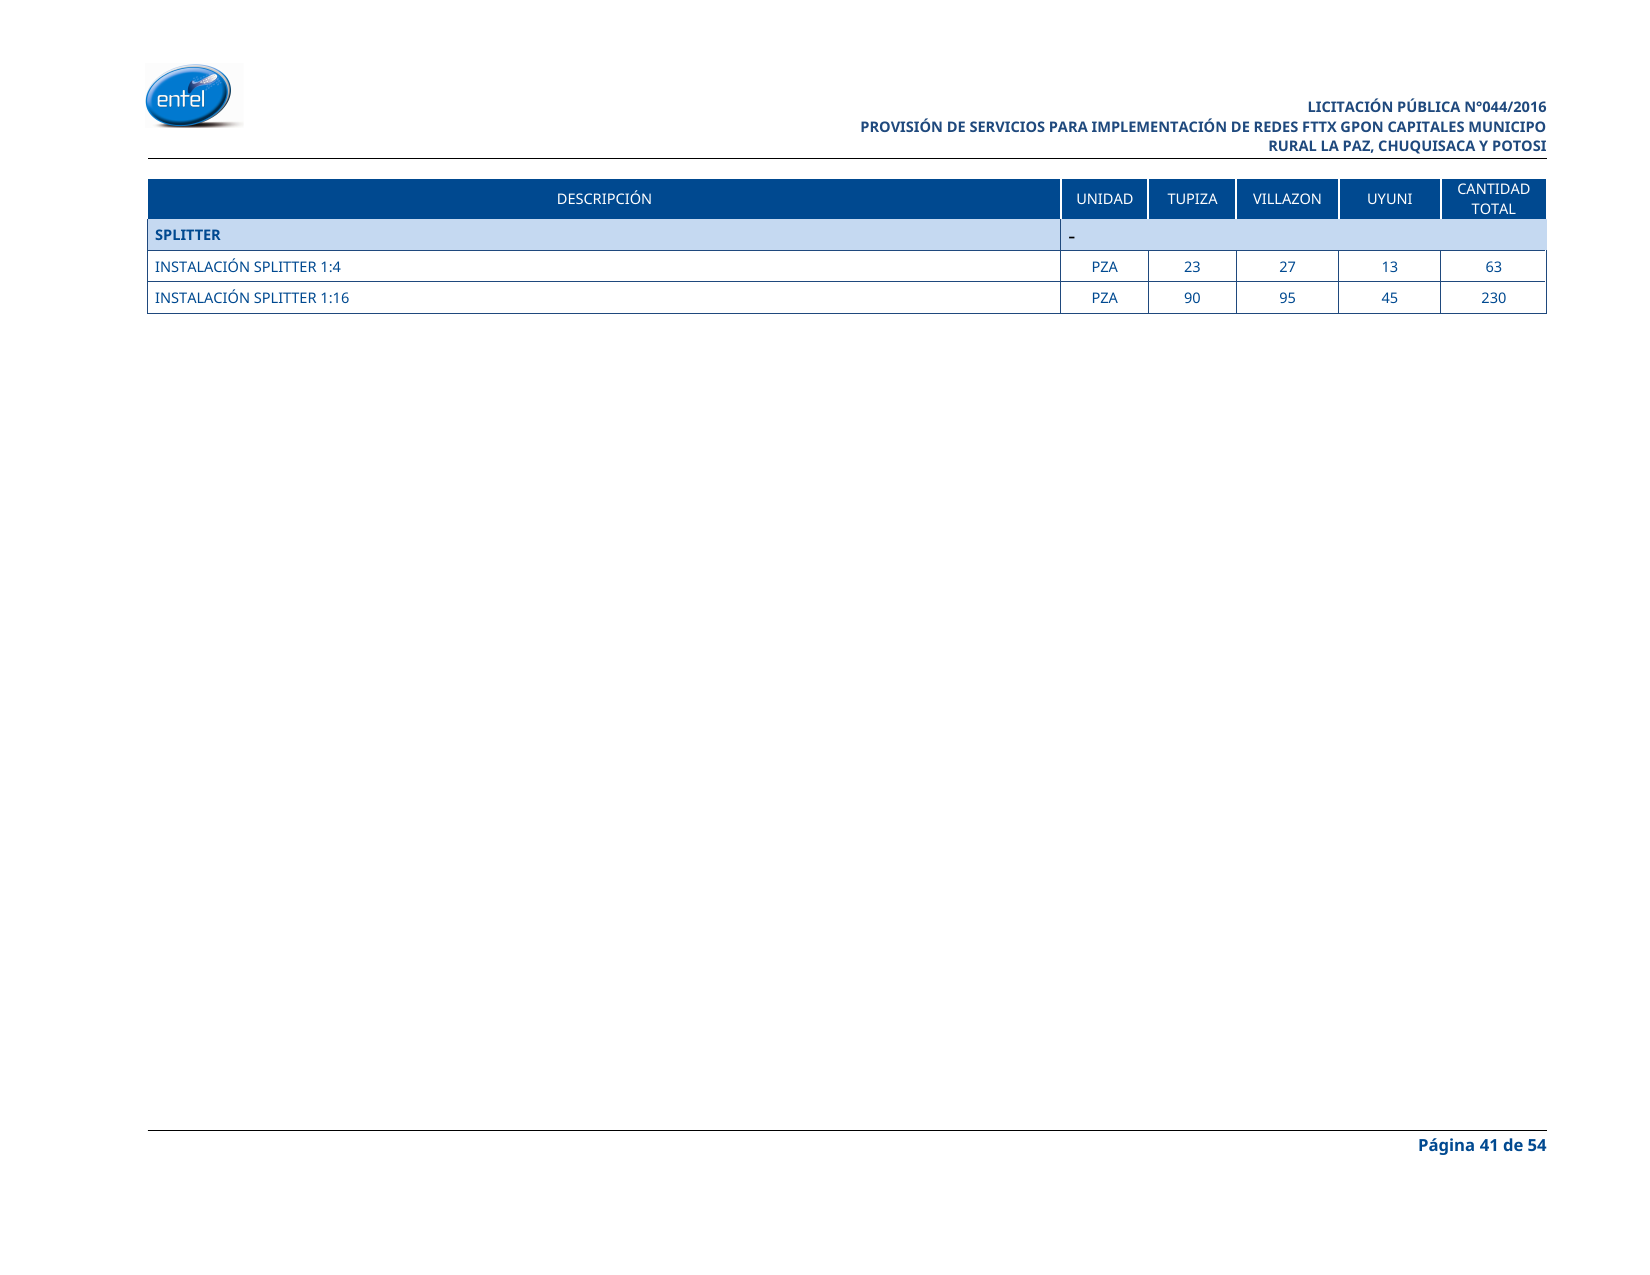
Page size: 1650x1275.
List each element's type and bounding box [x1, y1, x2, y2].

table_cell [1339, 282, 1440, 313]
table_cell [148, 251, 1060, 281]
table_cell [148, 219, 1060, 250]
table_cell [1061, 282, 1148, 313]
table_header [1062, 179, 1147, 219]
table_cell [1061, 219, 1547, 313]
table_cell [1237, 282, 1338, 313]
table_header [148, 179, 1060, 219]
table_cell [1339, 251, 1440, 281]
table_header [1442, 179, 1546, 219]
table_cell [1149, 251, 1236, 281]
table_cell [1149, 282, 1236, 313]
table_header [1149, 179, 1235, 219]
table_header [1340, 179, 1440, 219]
picture [145, 63, 244, 128]
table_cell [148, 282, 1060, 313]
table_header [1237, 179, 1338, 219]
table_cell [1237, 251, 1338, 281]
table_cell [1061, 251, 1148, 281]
